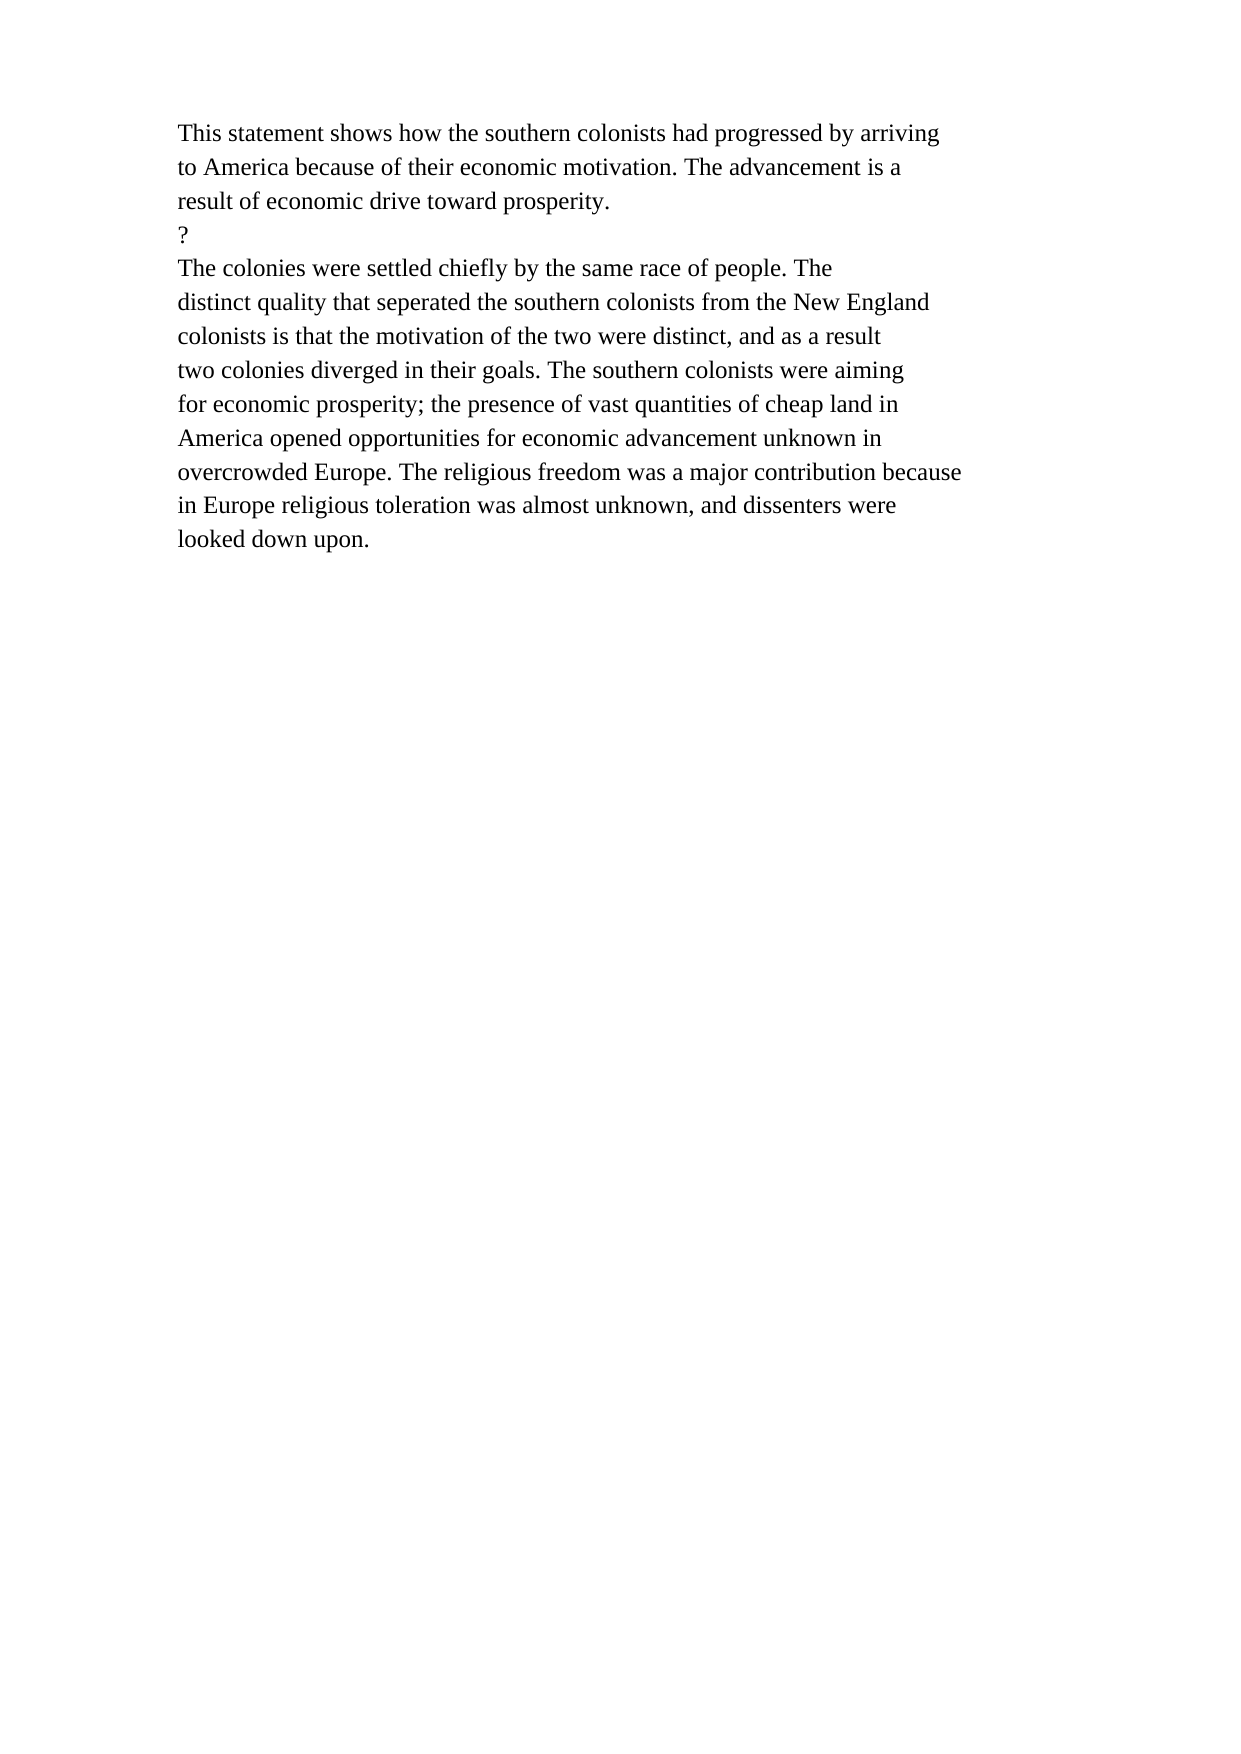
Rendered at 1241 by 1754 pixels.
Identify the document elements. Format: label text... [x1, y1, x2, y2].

text for economic prosperity; the presence of vast quantities of cheap land in [177, 389, 1152, 418]
text overcrowded Europe. The religious freedom was a major contribution because [177, 457, 1152, 485]
text This statement shows how the southern colonists had progressed by arriving [177, 118, 1152, 147]
text result of economic drive toward prosperity. [177, 186, 1152, 214]
text The colonies were settled chiefly by the same race of people. The [177, 253, 1152, 282]
text colonists is that the motivation of the two were distinct, and as a result [177, 321, 1152, 350]
text looked down upon. [177, 524, 1152, 553]
text America opened opportunities for economic advancement unknown in [177, 423, 1152, 452]
text in Europe religious toleration was almost unknown, and dissenters were [177, 491, 1152, 519]
text two colonies diverged in their goals. The southern colonists were aiming [177, 355, 1152, 384]
text to America because of their economic motivation. The advancement is a [177, 152, 1152, 181]
text ? [177, 220, 1152, 248]
text distinct quality that seperated the southern colonists from the New England [177, 287, 1152, 316]
